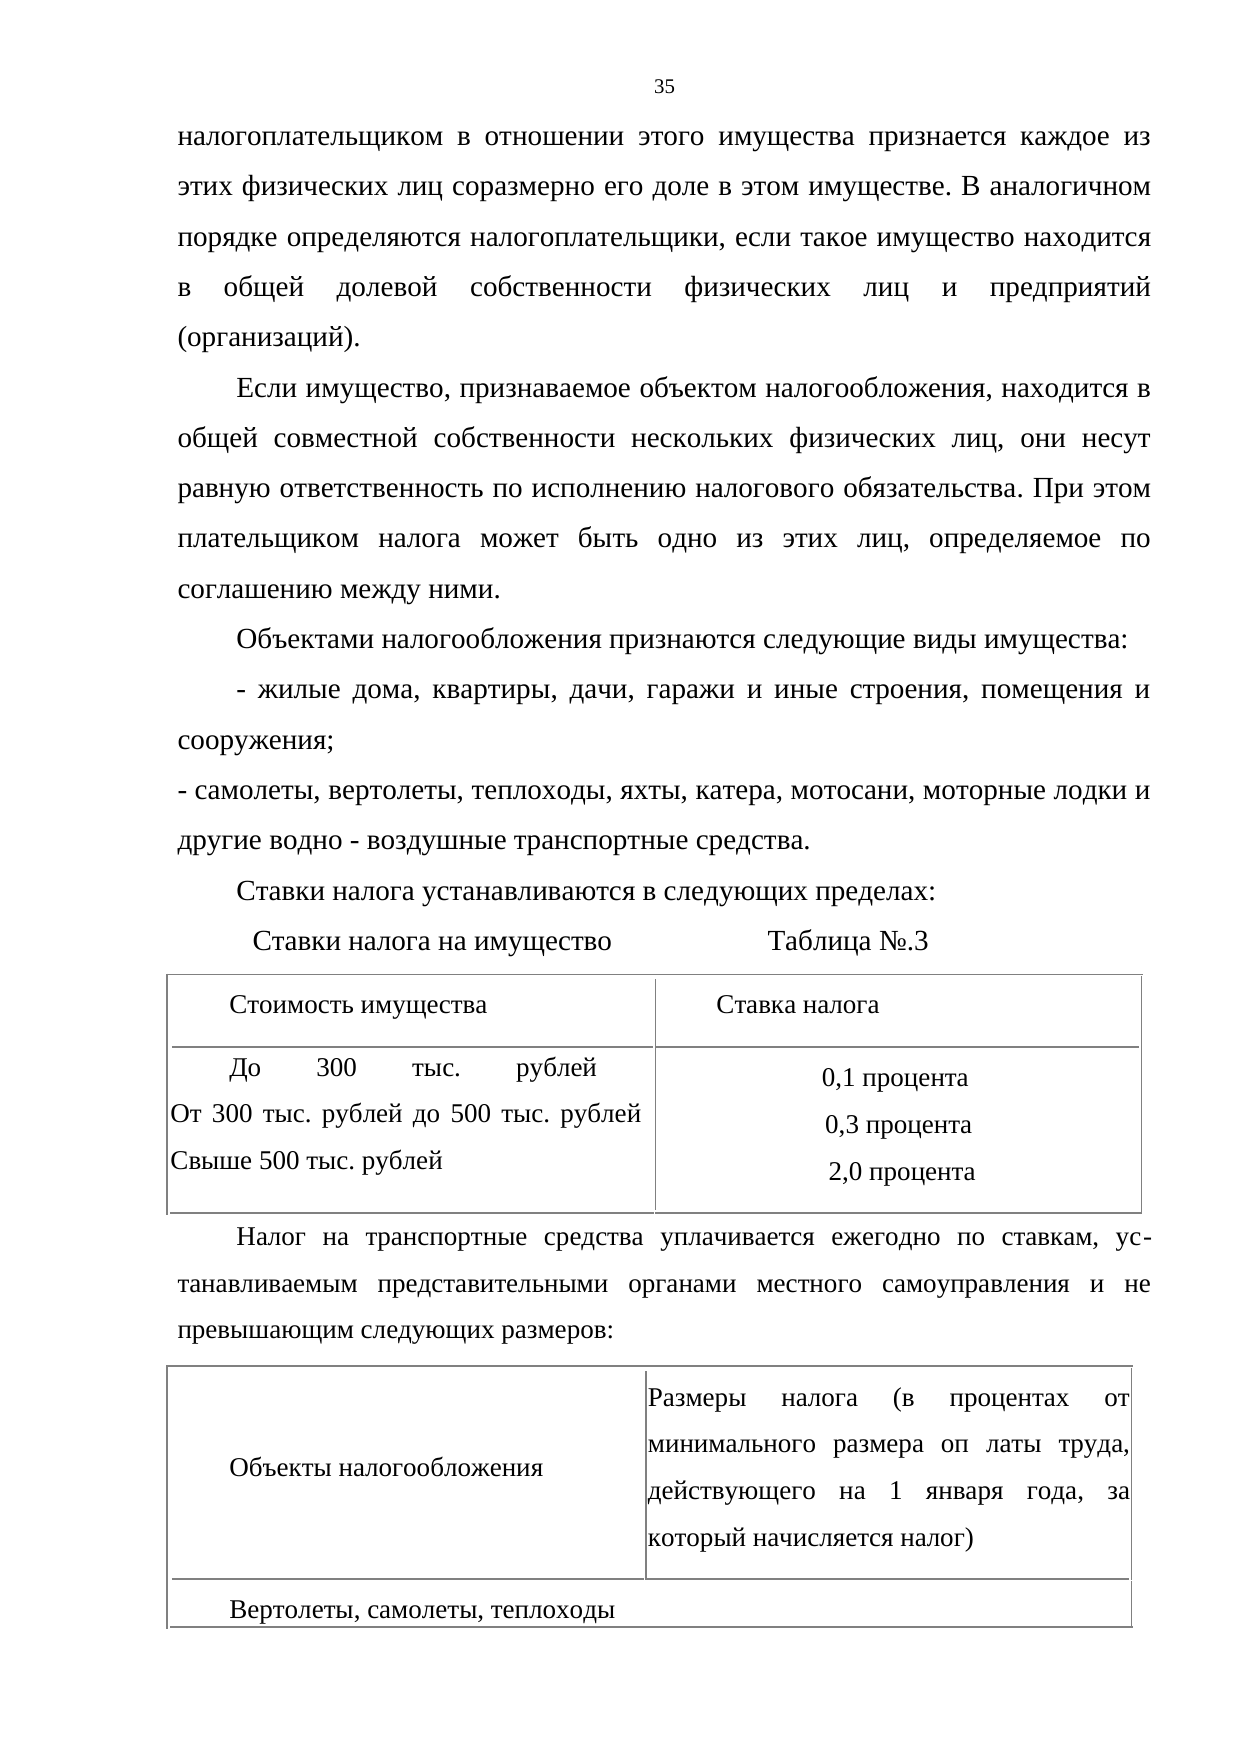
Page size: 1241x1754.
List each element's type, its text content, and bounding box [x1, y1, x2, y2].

text Ставки налога на имущество Таблица №.3 [177, 923, 1152, 957]
table_header Ставка налога [655, 977, 1141, 1046]
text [177, 118, 1152, 353]
text Налог на транспортные средства уплачивается ежегодно по ставкам, устанавливаемым представительными органами местного самоуправления и не превышающим следующих размеров: [177, 1220, 1152, 1345]
table_header Стоимость имущества [170, 977, 655, 1046]
table_cell До 300 тыс. рублей От 300 тыс. рублей до 500 тыс. рублей Свыше 500 тыс. рублей [170, 1046, 655, 1212]
text Ставки налога устанавливаются в следующих пределах: [177, 873, 1152, 906]
text Объектами налогообложения признаются следующие виды имущества: [177, 621, 1152, 655]
table_header Объекты налогообложения [170, 1369, 645, 1578]
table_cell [170, 1578, 1131, 1626]
table_cell 0,1 процента 0,3 процента 2,0 процента [655, 1046, 1141, 1212]
text Если имущество, признаваемое объектом налогообложения, находится в общей совместной собственности нескольких физических лиц, они несут равную ответственность по исполнению налогового обязательства. При этом плательщиком налога может быть одно из этих лиц, определяемое по соглашению между ними. [177, 370, 1152, 604]
text - жилые дома, квартиры, дачи, гаражи и иные строения, помещения и сооружения; - самолеты, вертолеты, теплоходы, яхты, катера, мотосани, моторные лодки и другие водно - воздушные транспортные средства. [177, 672, 1152, 856]
table_header Размеры налога (в процентах от минимального размера оп латы труда, действующего на 1 января года, за который начисляется налог) [645, 1369, 1131, 1578]
